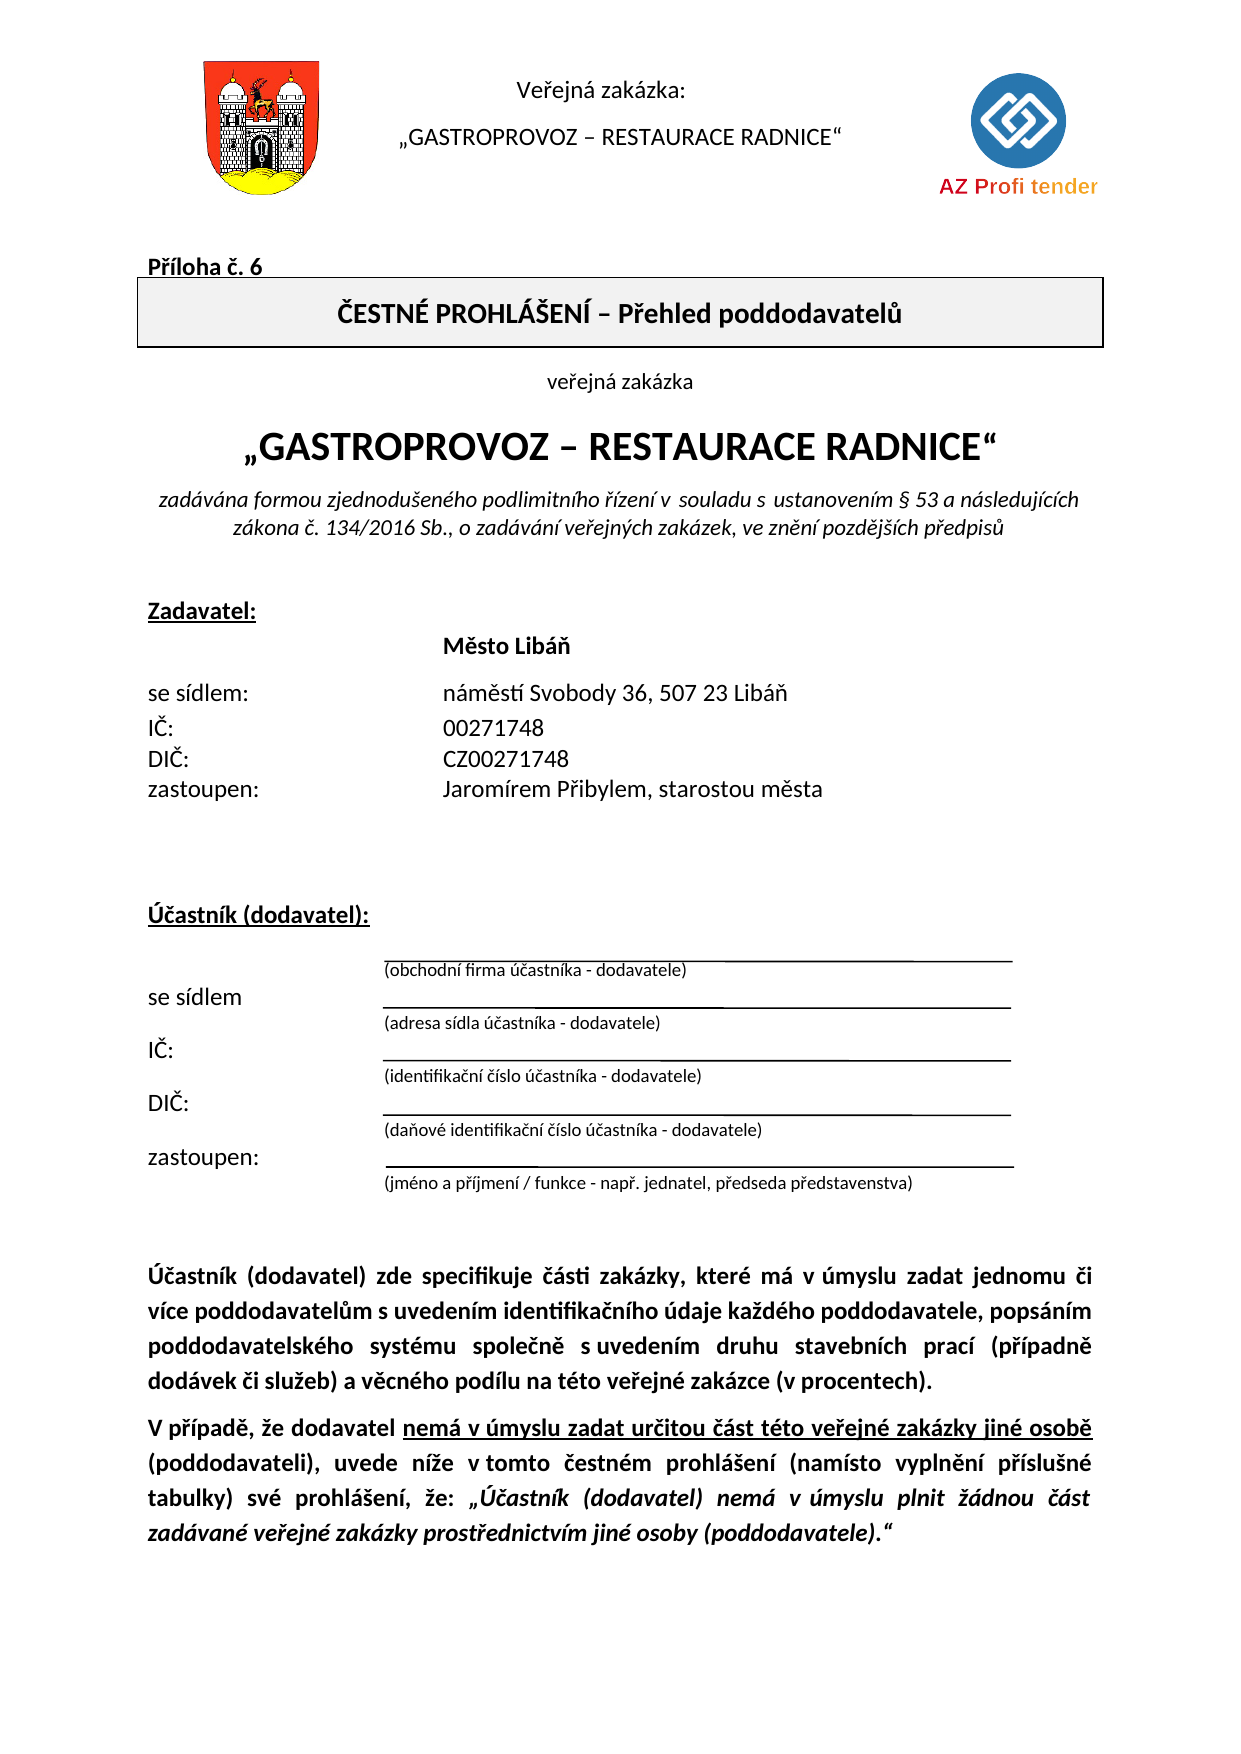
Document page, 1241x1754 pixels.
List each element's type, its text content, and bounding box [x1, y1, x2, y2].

text zadávána formou zjednodušeného podlimitního řízení v souladu s ustanovením § 53 a následujících zákona č. 134/2016 Sb., o zadávání veřejných zakázek, ve znění pozdějších předpisů [148, 485, 1093, 541]
text (jméno a příjmení / funkce - např. jednatel, předseda představenstva) [148, 1171, 1093, 1194]
picture [939, 73, 1098, 194]
text veřejná zakázka [148, 367, 1093, 395]
text Účastník (dodavatel): [148, 899, 1093, 930]
text Příloha č. 6 [148, 252, 1093, 282]
text „GASTROPROVOZ – RESTAURACE RADNICE“ [148, 420, 1093, 471]
text V případě, že dodavatel nemá v úmyslu zadat určitou část této veřejné zakázky jiné osobě (poddodavateli), uvede níže v tomto čestném prohlášení (namísto vyplnění příslušné tabulky) své prohlášení, že: „Účastník (dodavatel) nemá v úmyslu plnit žádnou část zadávané veřejné zakázky prostřednictvím jiné osoby (poddodavatele).“ [148, 1412, 1093, 1548]
text (identifikační číslo účastníka - dodavatele) [148, 1064, 1093, 1087]
text ČESTNÉ PROHLÁŠENÍ – Přehled poddodavatelů [148, 295, 1093, 330]
text zastoupen: [148, 1141, 1093, 1171]
text se sídlem: náměstí Svobody 36, 507 23 Libáň [148, 678, 1093, 708]
text IČ: 00271748 [148, 713, 1093, 743]
text DIČ: [148, 1087, 1093, 1118]
text DIČ: CZ00271748 [148, 743, 1093, 774]
text IČ: [148, 1034, 1093, 1064]
text (adresa sídla účastníka - dodavatele) [148, 1011, 1093, 1034]
text Město Libáň [148, 630, 1093, 661]
text zastoupen: Jaromírem Přibylem, starostou města [148, 774, 1093, 804]
text Zadavatel: [148, 595, 1093, 626]
text (obchodní firma účastníka - dodavatele) [148, 958, 1093, 981]
text (daňové identifikační číslo účastníka - dodavatele) [148, 1118, 1093, 1141]
text se sídlem [148, 981, 1093, 1011]
picture [203, 61, 320, 195]
text Účastník (dodavatel) zde specifikuje části zakázky, které má v úmyslu zadat jednomu či více poddodavatelům s uvedením identifikačního údaje každého poddodavatele, popsáním poddodavatelského systému společně s uvedením druhu stavebních prací (případně dodávek či služeb) a věcného podílu na této veřejné zakázce (v procentech). [148, 1260, 1093, 1395]
